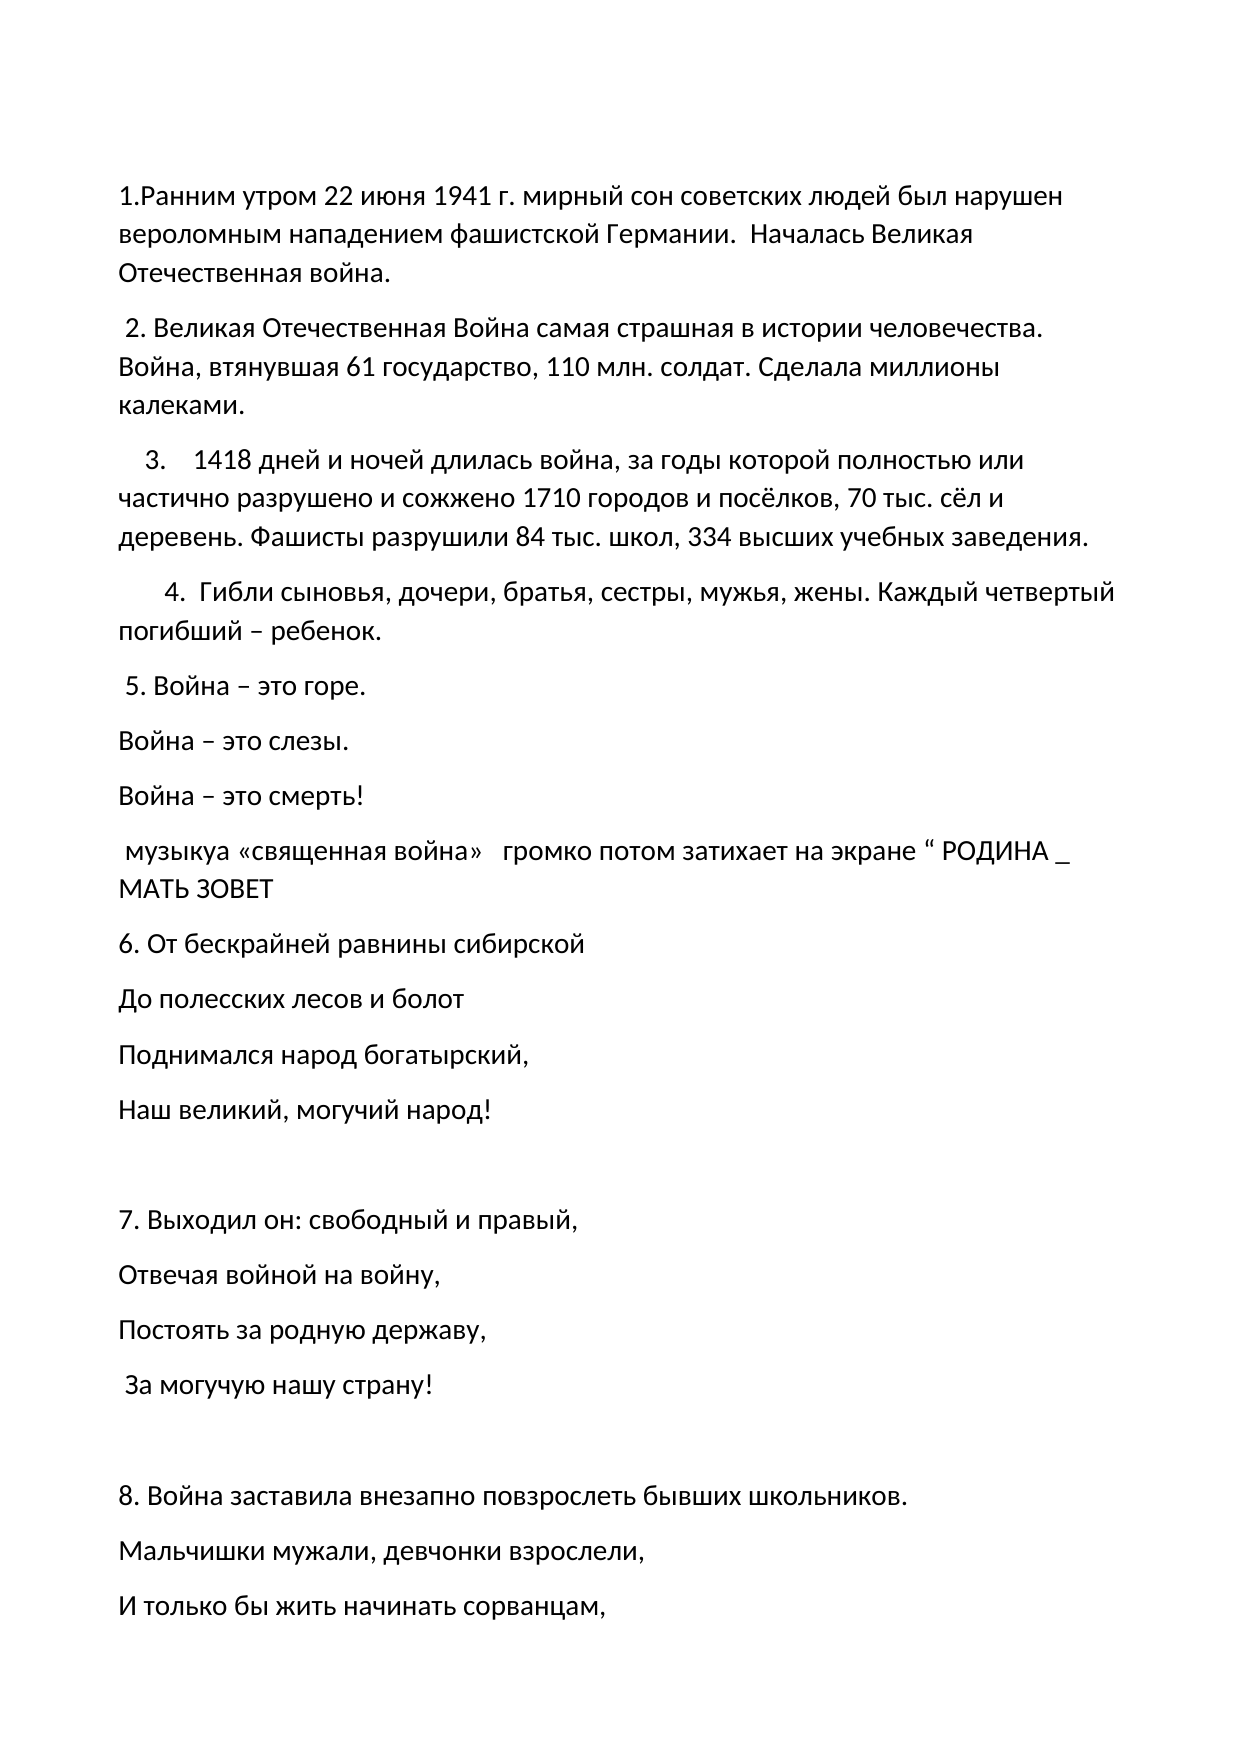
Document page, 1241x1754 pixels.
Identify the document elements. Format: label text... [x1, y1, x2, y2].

text Война – это слезы. [118, 722, 1122, 757]
text Поднимался народ богатырский, [118, 1036, 1122, 1071]
text 1.Ранним утром 22 июня 1941 г. мирный сон советских людей был нарушен вероломным нападением фашистской Германии. Началась Великая Отечественная война. [118, 177, 1122, 290]
text 2. Великая Отечественная Война самая страшная в истории человечества. Война, втянувшая 61 государство, 110 млн. солдат. Сделала миллионы калеками. [118, 309, 1122, 422]
text Наш великий, могучий народ! [118, 1091, 1122, 1126]
text 3. 1418 дней и ночей длилась война, за годы которой полностью или частично разрушено и сожжено 1710 городов и посёлков, 70 тыс. сёл и деревень. Фашисты разрушили 84 тыс. школ, 334 высших учебных заведения. [118, 441, 1122, 554]
text музыкуа «священная война» громко потом затихает на экране “ РОДИНА _ МАТЬ ЗОВЕТ [118, 832, 1122, 906]
text Постоять за родную державу, [118, 1311, 1122, 1347]
text 8. Война заставила внезапно повзрослеть бывших школьников. [118, 1477, 1122, 1512]
text За могучую нашу страну! [118, 1366, 1122, 1402]
text 5. Война – это горе. [118, 667, 1122, 702]
text Мальчишки мужали, девчонки взрослели, [118, 1532, 1122, 1567]
text До полесских лесов и болот [118, 981, 1122, 1016]
text 7. Выходил он: свободный и правый, [118, 1201, 1122, 1237]
text И только бы жить начинать сорванцам, [118, 1587, 1122, 1622]
text 6. От бескрайней равнины сибирской [118, 926, 1122, 961]
text Отвечая войной на войну, [118, 1256, 1122, 1292]
text 4. Гибли сыновья, дочери, братья, сестры, мужья, жены. Каждый четвертый погибший – ребенок. [118, 573, 1122, 647]
text Война – это смерть! [118, 777, 1122, 812]
